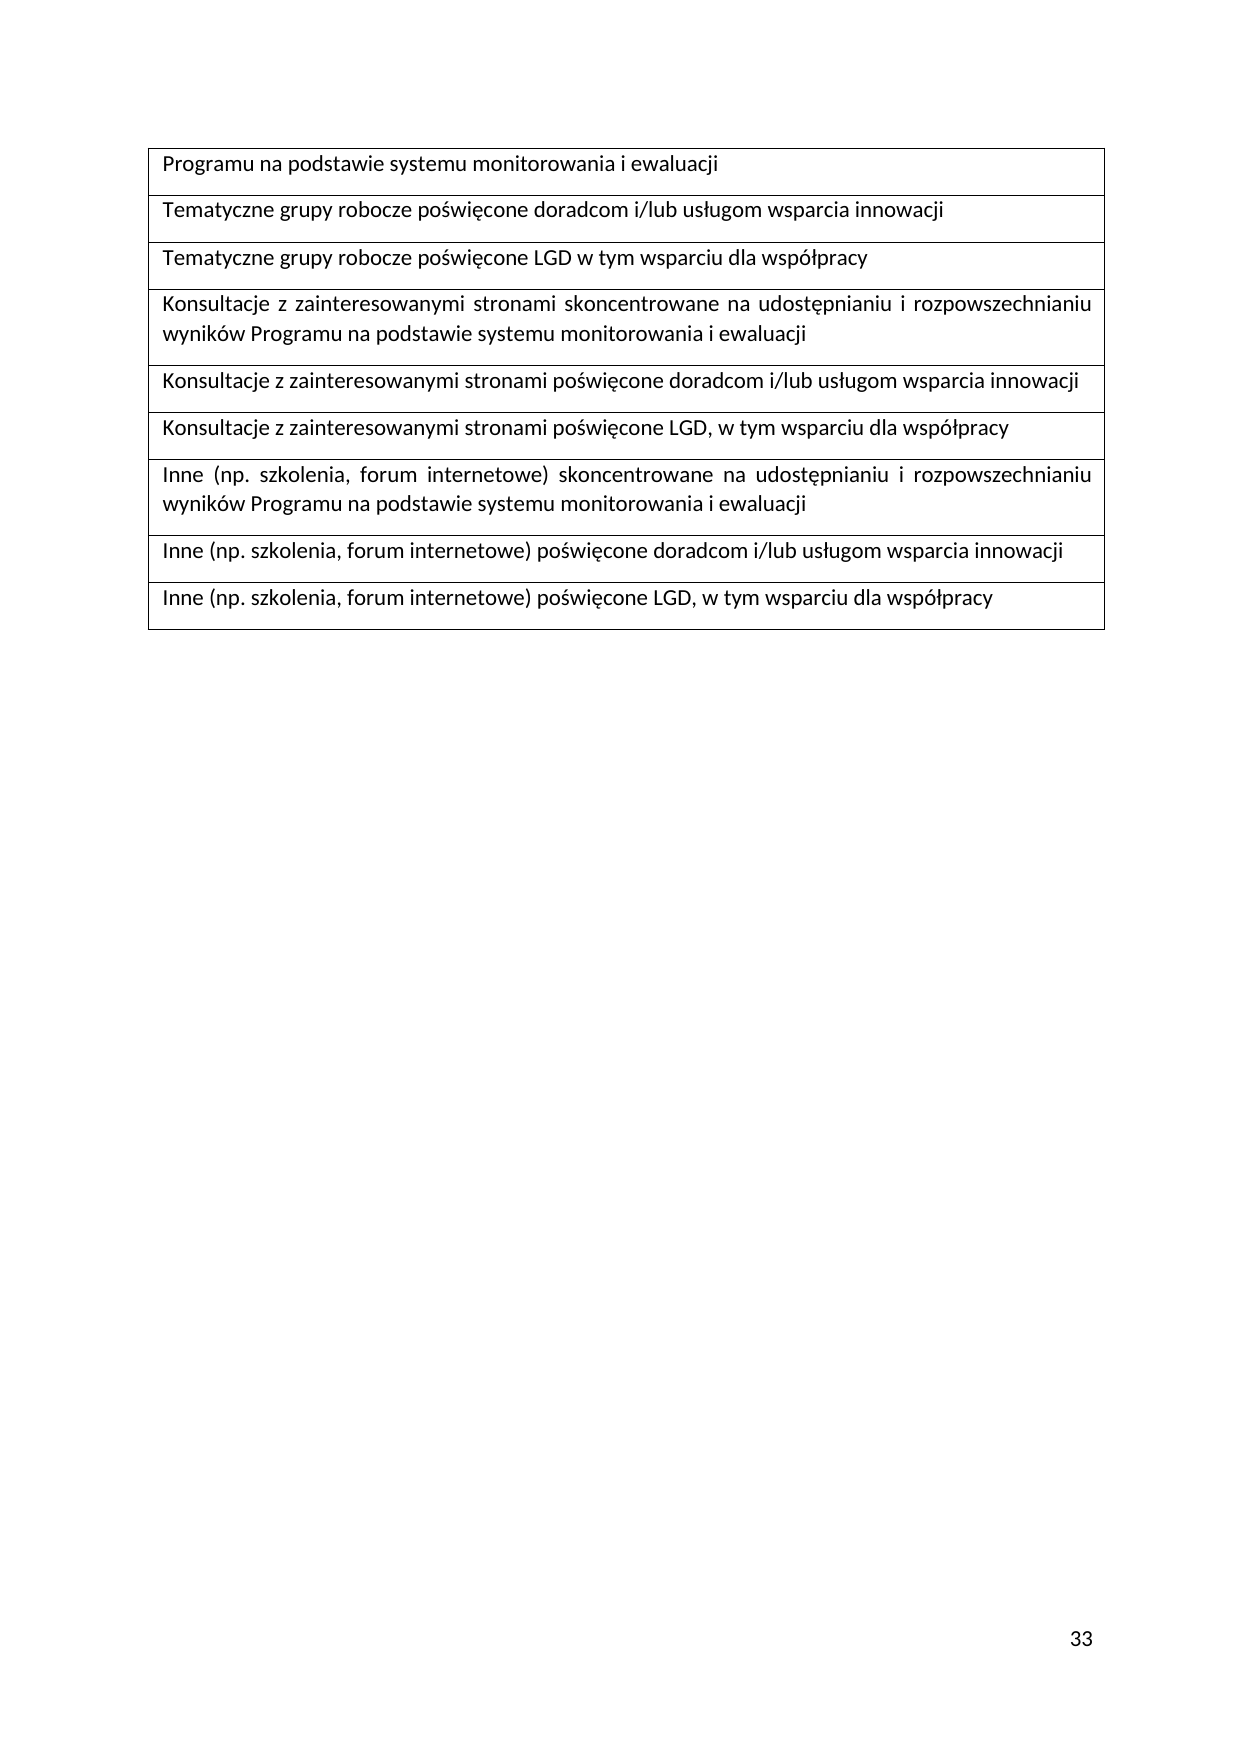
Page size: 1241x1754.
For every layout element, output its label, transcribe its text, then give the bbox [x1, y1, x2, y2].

table_cell Inne (np. szkolenia, forum internetowe) poświęcone LGD, w tym wsparciu dla współpracy [149, 583, 1104, 629]
table_cell Inne (np. szkolenia, forum internetowe) skoncentrowane na udostępnianiu i rozpowszechnianiu wyników Programu na podstawie systemu monitorowania i ewaluacji [149, 460, 1104, 535]
table_cell Tematyczne grupy robocze poświęcone LGD w tym wsparciu dla współpracy [149, 243, 1104, 288]
table_cell Inne (np. szkolenia, forum internetowe) poświęcone doradcom i/lub usługom wsparcia innowacji [149, 536, 1104, 582]
table_cell Tematyczne grupy robocze poświęcone doradcom i/lub usługom wsparcia innowacji [149, 196, 1104, 242]
table_cell Konsultacje z zainteresowanymi stronami poświęcone doradcom i/lub usługom wsparcia innowacji [149, 366, 1104, 412]
table_cell Konsultacje z zainteresowanymi stronami skoncentrowane na udostępnianiu i rozpowszechnianiu wyników Programu na podstawie systemu monitorowania i ewaluacji [149, 290, 1104, 365]
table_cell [149, 149, 1104, 194]
table_cell Konsultacje z zainteresowanymi stronami poświęcone LGD, w tym wsparciu dla współpracy [149, 413, 1104, 459]
